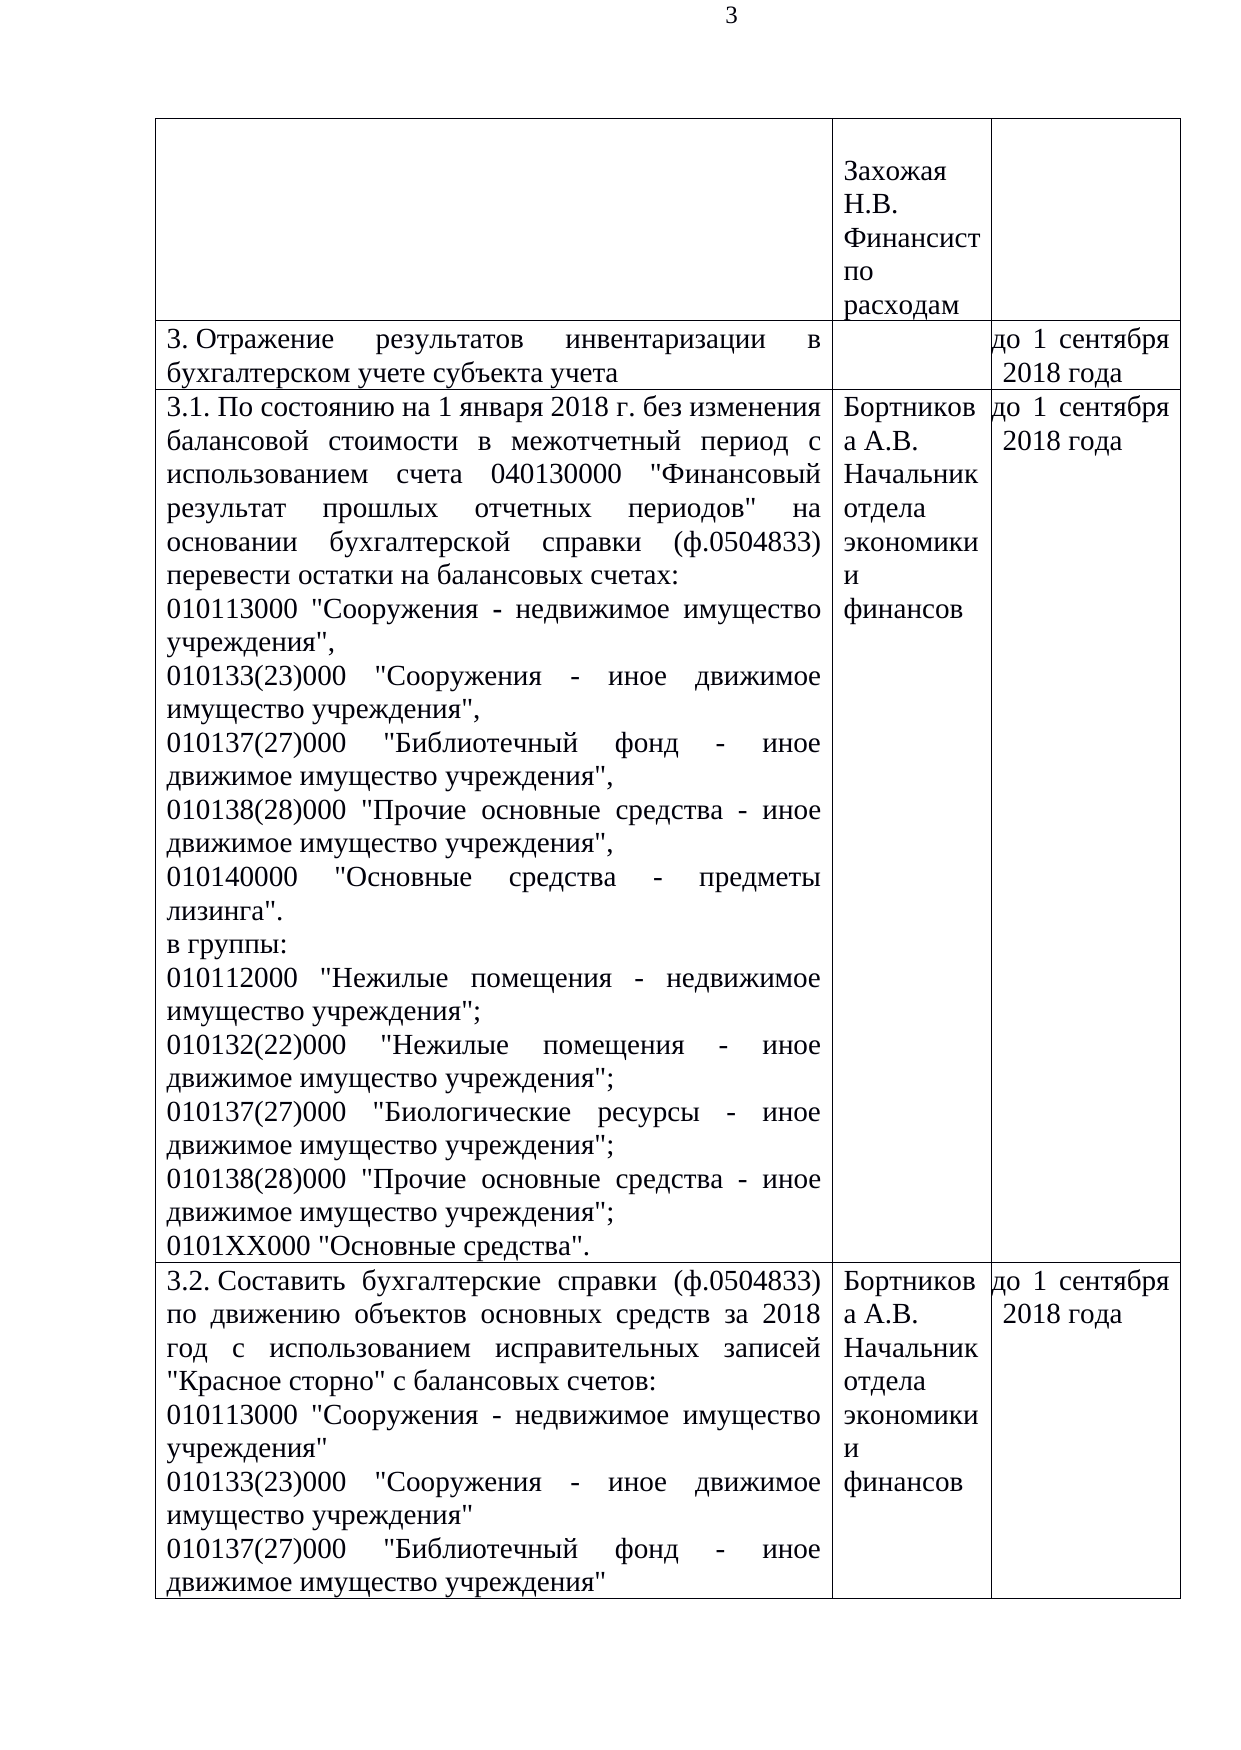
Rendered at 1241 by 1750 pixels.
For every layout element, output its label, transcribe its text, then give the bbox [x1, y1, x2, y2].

table_cell [833, 321, 991, 388]
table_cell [156, 1263, 832, 1598]
table_cell 3. Отражение результатов инвентаризации в бухгалтерском учете субъекта учета [156, 321, 832, 388]
table_cell до 1 сентября 2018 года [992, 321, 1180, 388]
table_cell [156, 119, 832, 320]
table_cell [833, 1263, 991, 1598]
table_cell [833, 119, 991, 320]
table_cell Бортникова А.В. Начальник отдела экономики и финансов [833, 390, 991, 1262]
table_cell 3.1. По состоянию на 1 января 2018 г. без изменения балансовой стоимости в межотчетный период с использованием счета 040130000 "Финансовый результат прошлых отчетных периодов" на основании бухгалтерской справки (ф.0504833) перевести остатки на балансовых счетах: 010113000 "Сооружения - недвижимое имущество учреждения", 010133(23)000 "Сооружения - иное движимое имущество учреждения", 010137(27)000 "Библиотечный фонд - иное движимое имущество учреждения", 010138(28)000 "Прочие основные средства - иное движимое имущество учреждения", 010140000 "Основные средства - предметы лизинга". в группы: 010112000 "Нежилые помещения - недвижимое имущество учреждения"; 010132(22)000 "Нежилые помещения - иное движимое имущество учреждения"; 010137(27)000 "Биологические ресурсы - иное движимое имущество учреждения"; 010138(28)000 "Прочие основные средства - иное движимое имущество учреждения"; 0101ХХ000 "Основные средства". [156, 390, 832, 1262]
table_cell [992, 119, 1180, 320]
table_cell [992, 1263, 1180, 1598]
table_cell до 1 сентября 2018 года [992, 390, 1180, 1262]
